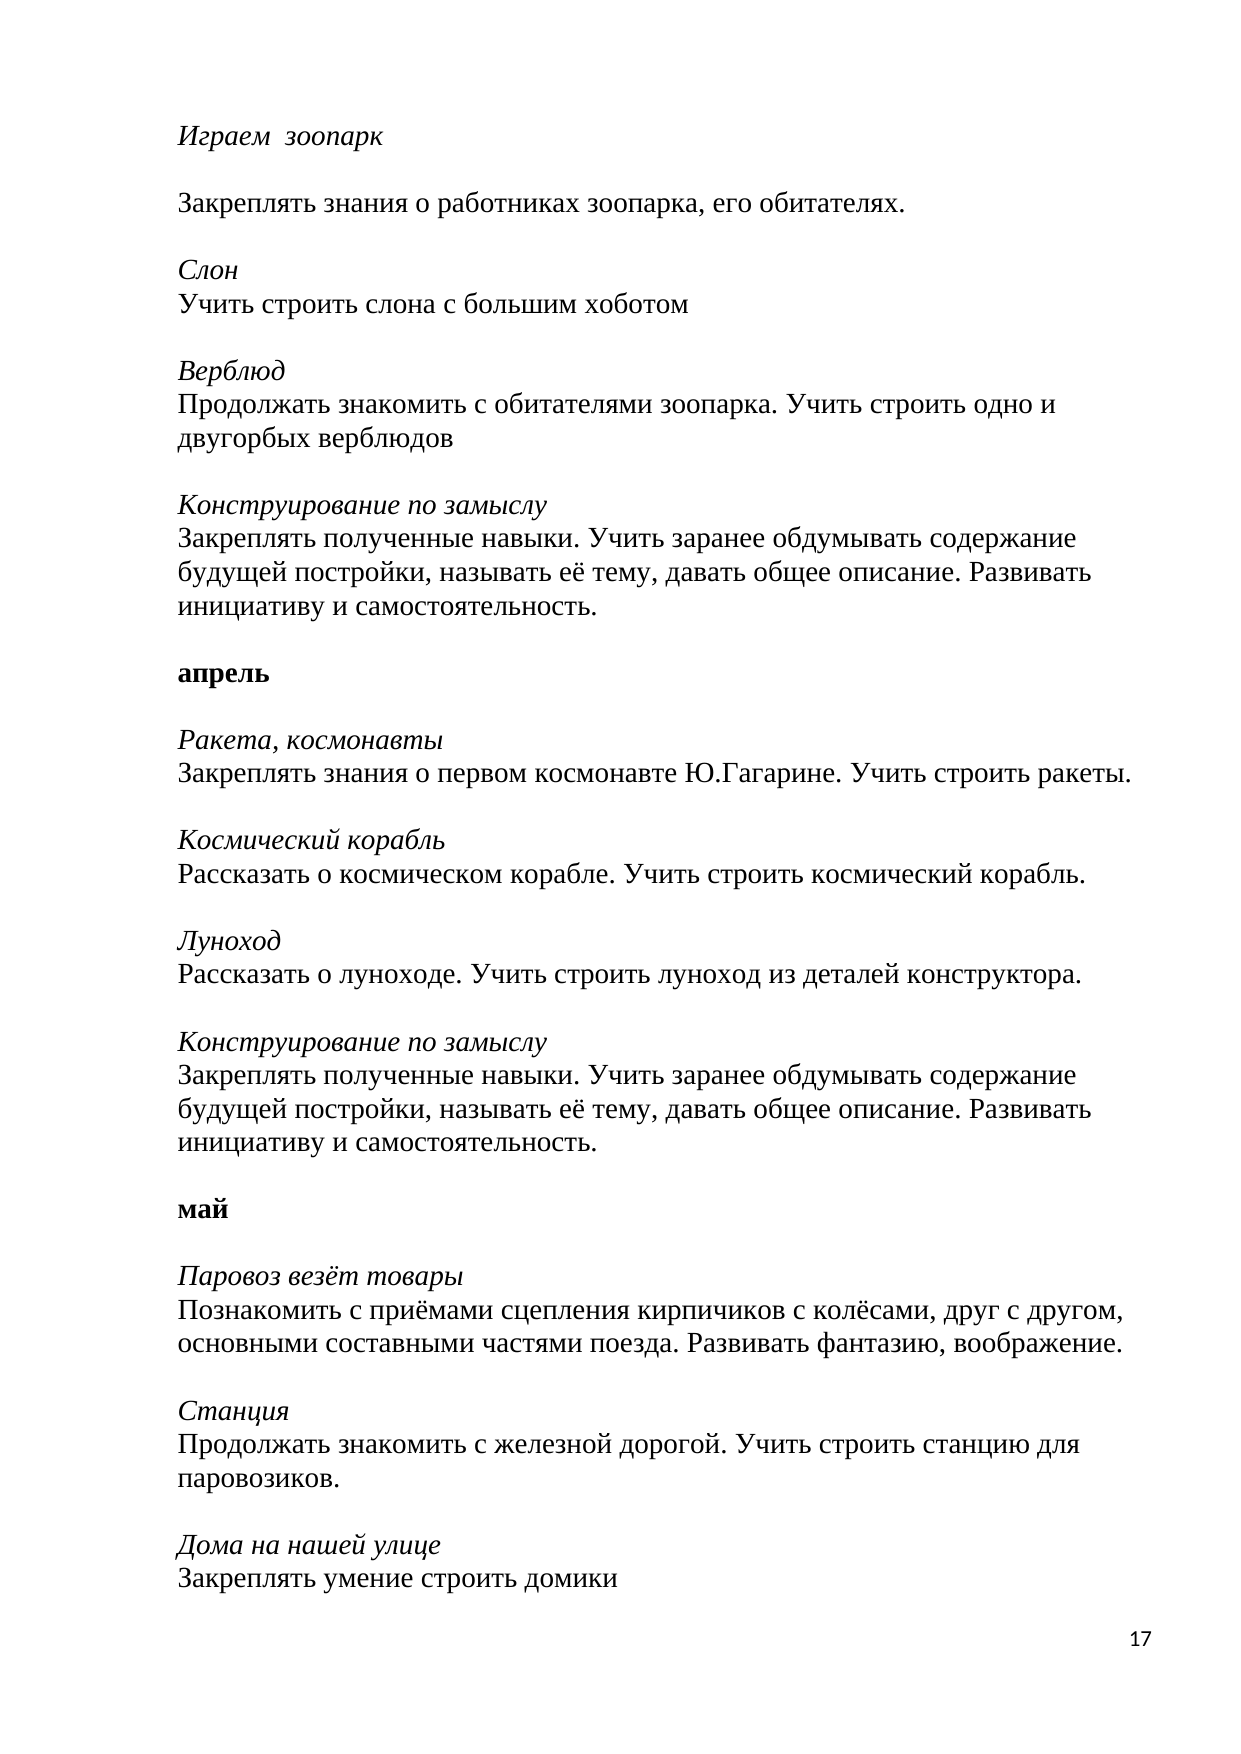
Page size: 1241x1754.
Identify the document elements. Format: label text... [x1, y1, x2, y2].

text Продолжать знакомить с железной дорогой. Учить строить станцию для паровозиков. [177, 1426, 1152, 1493]
text Рассказать о космическом корабле. Учить строить космический корабль. [177, 856, 1152, 889]
text апрель [177, 655, 1152, 688]
text Познакомить с приёмами сцепления кирпичиков с колёсами, друг с другом, основными составными частями поезда. Развивать фантазию, воображение. [177, 1292, 1152, 1359]
text Конструирование по замыслу [177, 1024, 1152, 1057]
text Ракета, космонавты [177, 722, 1152, 755]
text Космический корабль [177, 822, 1152, 856]
text Закреплять знания о работниках зоопарка, его обитателях. [177, 185, 1152, 219]
text Луноход [177, 923, 1152, 957]
text Верблюд [177, 353, 1152, 386]
text май [177, 1191, 1152, 1225]
text Станция [177, 1393, 1152, 1426]
text Паровоз везёт товары [177, 1258, 1152, 1292]
text Дома на нашей улице [177, 1527, 1152, 1560]
text Конструирование по замыслу [177, 487, 1152, 521]
text Рассказать о луноходе. Учить строить луноход из деталей конструктора. [177, 957, 1152, 990]
text Закреплять умение строить домики [177, 1560, 1152, 1594]
text Играем зоопарк [177, 118, 1152, 152]
text Учить строить слона с большим хоботом [177, 286, 1152, 319]
text Закреплять знания о первом космонавте Ю.Гагарине. Учить строить ракеты. [177, 755, 1152, 789]
text Слон [177, 252, 1152, 286]
text Продолжать знакомить с обитателями зоопарка. Учить строить одно и двугорбых верблюдов [177, 386, 1152, 453]
